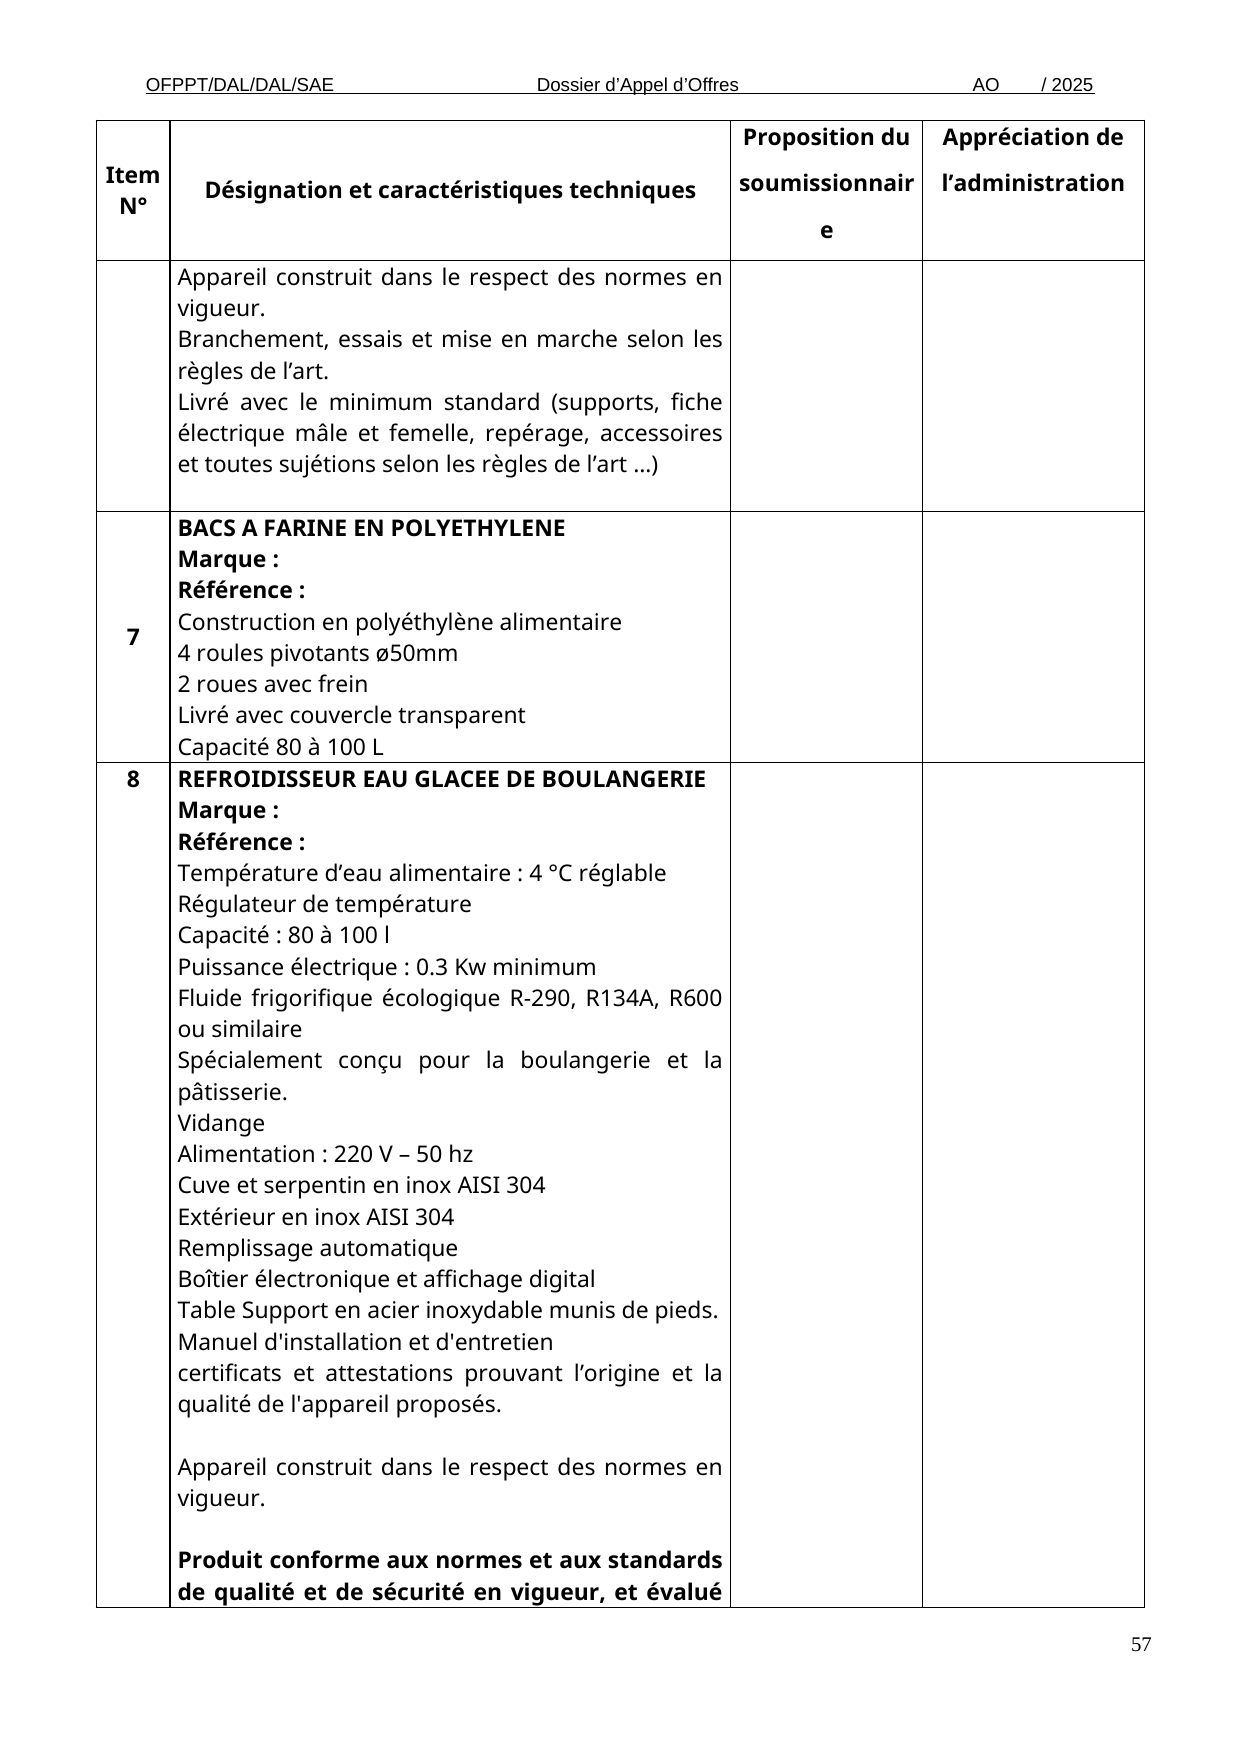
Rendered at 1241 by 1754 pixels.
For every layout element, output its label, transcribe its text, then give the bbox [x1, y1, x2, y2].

table_cell [731, 763, 922, 1607]
table_cell 6 [97, 261, 169, 511]
table_cell 7 [97, 512, 169, 762]
table_cell [923, 512, 1144, 762]
table_cell [731, 261, 922, 511]
table_header Item N° [97, 121, 169, 260]
table_header Désignation et caractéristiques techniques [171, 121, 730, 260]
table_header Appréciation de l’administration [923, 121, 1144, 260]
table_cell 8 [97, 763, 169, 1607]
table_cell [171, 763, 730, 1607]
table_cell [731, 512, 922, 762]
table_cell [171, 261, 730, 511]
table_header Proposition du soumissionnaire [731, 121, 922, 260]
table_cell [923, 763, 1144, 1607]
table_cell BACS A FARINE EN POLYETHYLENE Marque : Référence : Construction en polyéthylène alimentaire 4 roules pivotants ø50mm 2 roues avec frein Livré avec couvercle transparent Capacité 80 à 100 L [171, 512, 730, 762]
table_cell [923, 261, 1144, 511]
